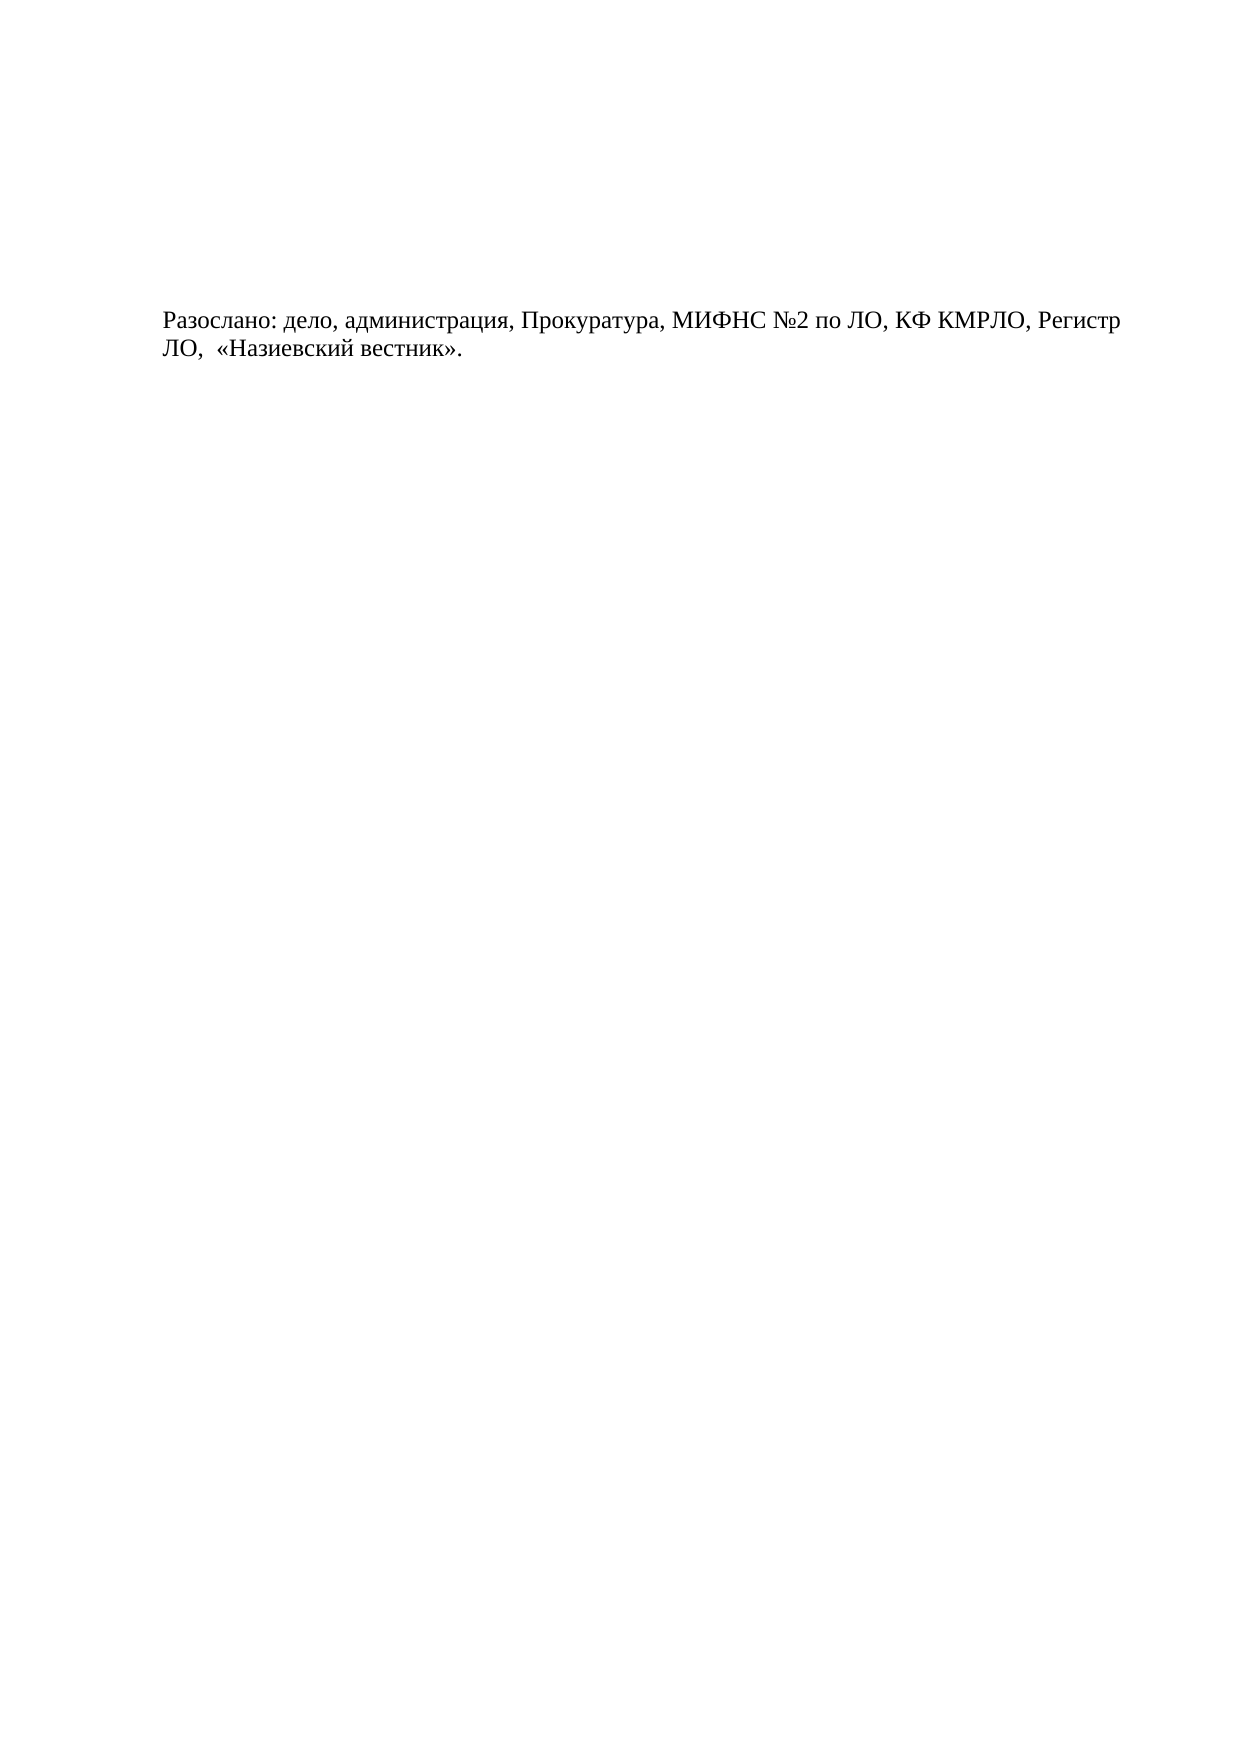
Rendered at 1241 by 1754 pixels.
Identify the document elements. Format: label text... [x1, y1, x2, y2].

title Разослано: дело, администрация, Прокуратура, МИФНС №2 по ЛО, КФ КМРЛО, Регистр ЛО, «Назиевский вестник». [162, 305, 1137, 362]
